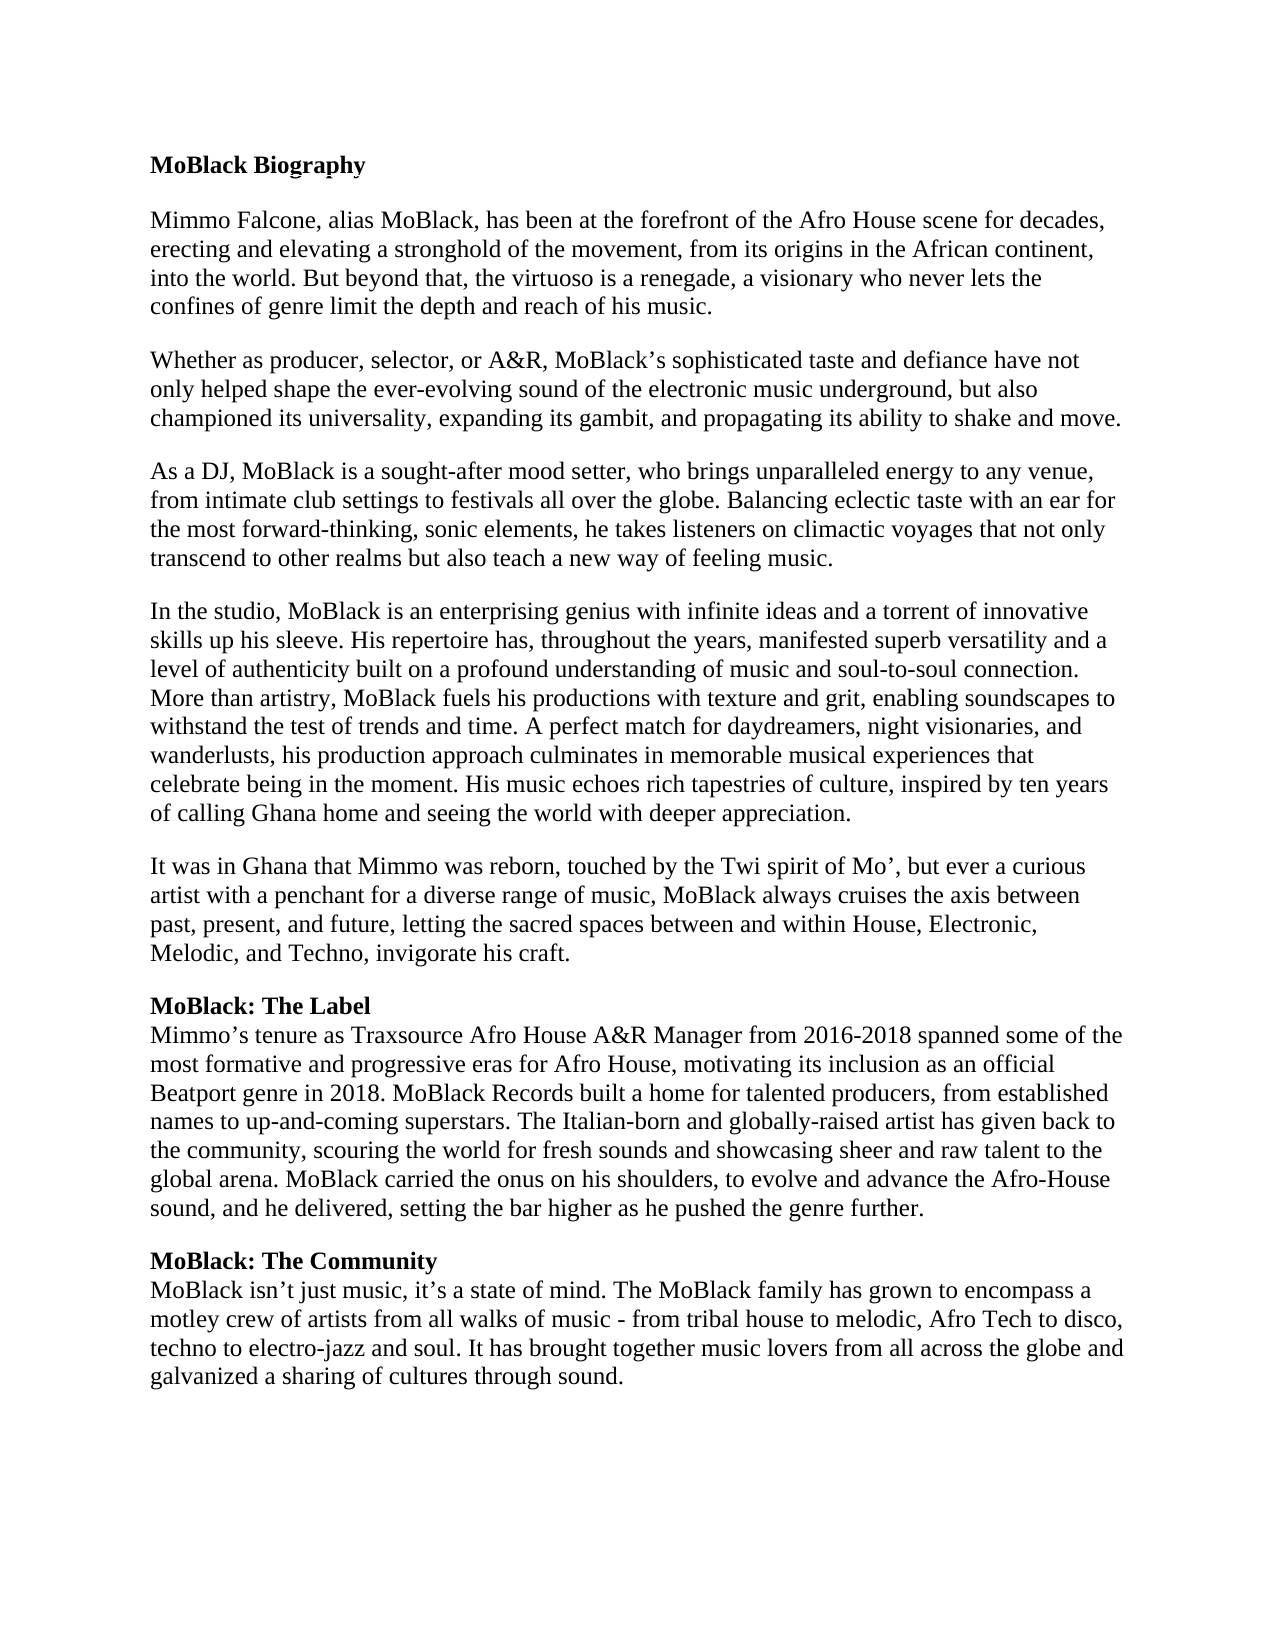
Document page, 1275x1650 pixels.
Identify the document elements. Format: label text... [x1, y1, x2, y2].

text As a DJ, MoBlack is a sought-after mood setter, who brings unparalleled energy to any venue, from intimate club settings to festivals all over the globe. Balancing eclectic taste with an ear for the most forward-thinking, sonic elements, he takes listeners on climactic voyages that not only transcend to other realms but also teach a new way of feeling music. [150, 456, 1125, 571]
text MoBlack: The Label Mimmo’s tenure as Traxsource Afro House A&R Manager from 2016-2018 spanned some of the most formative and progressive eras for Afro House, motivating its inclusion as an official Beatport genre in 2018. MoBlack Records built a home for talented producers, from established names to up-and-coming superstars. The Italian-born and globally-raised artist has given back to the community, scouring the world for fresh sounds and showcasing sheer and raw talent to the global arena. MoBlack carried the onus on his shoulders, to evolve and advance the Afro-House sound, and he delivered, setting the bar higher as he pushed the genre further. [150, 991, 1125, 1221]
text It was in Ghana that Mimmo was reborn, touched by the Twi spirit of Mo’, but ever a curious artist with a penchant for a diverse range of music, MoBlack always cruises the axis between past, present, and future, letting the sacred spaces between and within House, Electronic, Melodic, and Techno, invigorate his craft. [150, 851, 1125, 966]
text In the studio, MoBlack is an enterprising genius with infinite ideas and a torrent of innovative skills up his sleeve. His repertoire has, throughout the years, manifested superb versatility and a level of authenticity built on a profound understanding of music and soul-to-soul connection. More than artistry, MoBlack fuels his productions with texture and grit, enabling soundscapes to withstand the test of trends and time. A perfect match for daydreamers, night visionaries, and wanderlusts, his production approach culminates in memorable musical experiences that celebrate being in the moment. His music echoes rich tapestries of culture, inspired by ten years of calling Ghana home and seeing the world with deeper appreciation. [150, 596, 1125, 826]
text Mimmo Falcone, alias MoBlack, has been at the forefront of the Afro House scene for decades, erecting and elevating a stronghold of the movement, from its origins in the African continent, into the world. But beyond that, the virtuoso is a renegade, a visionary who never lets the confines of genre limit the depth and reach of his music. [150, 205, 1125, 320]
text MoBlack: The Community MoBlack isn’t just music, it’s a state of mind. The MoBlack family has grown to encompass a motley crew of artists from all walks of music - from tribal house to melodic, Afro Tech to disco, techno to electro-jazz and soul. It has brought together music lovers from all across the globe and galvanized a sharing of cultures through sound. [150, 1246, 1125, 1390]
text Whether as producer, selector, or A&R, MoBlack’s sophisticated taste and defiance have not only helped shape the ever-evolving sound of the electronic music underground, but also championed its universality, expanding its gambit, and propagating its ability to shake and move. [150, 345, 1125, 431]
text MoBlack Biography [150, 150, 1125, 179]
